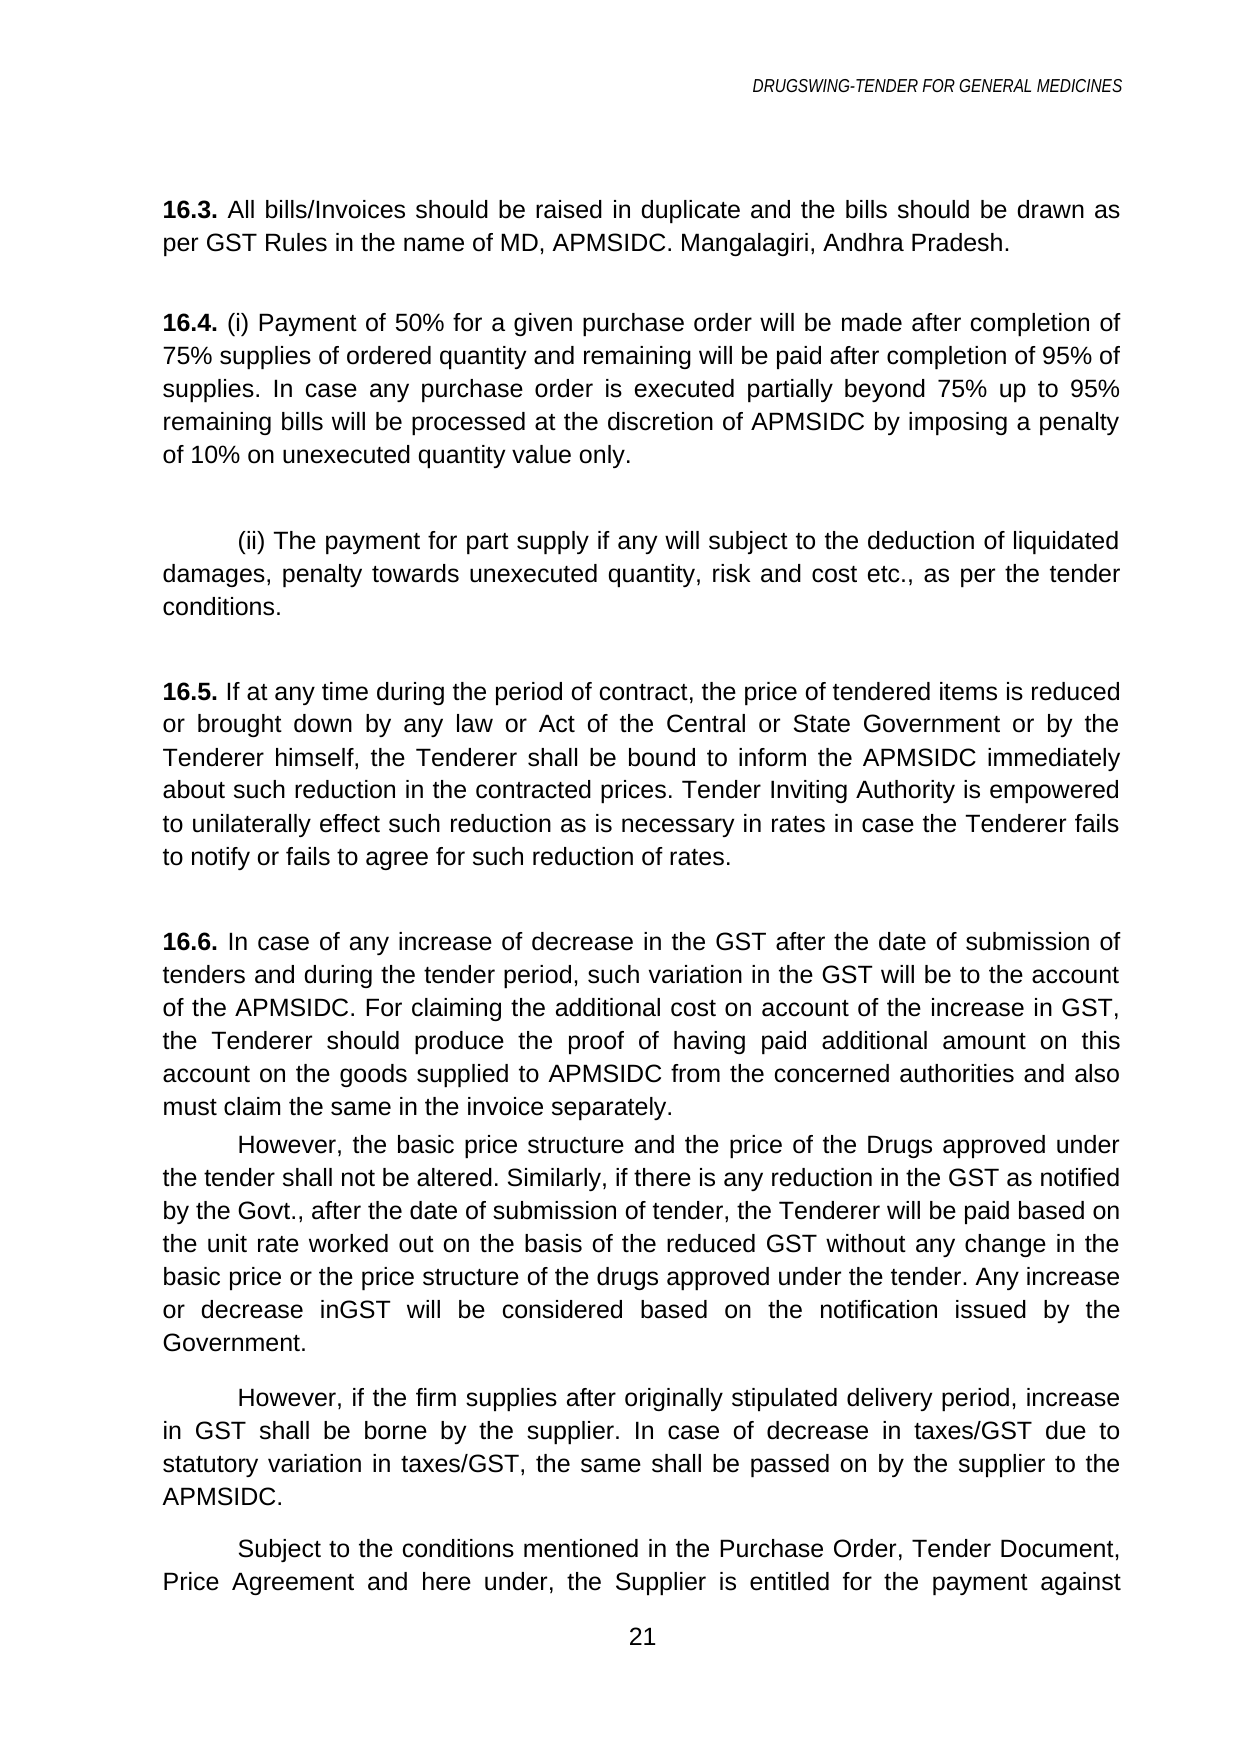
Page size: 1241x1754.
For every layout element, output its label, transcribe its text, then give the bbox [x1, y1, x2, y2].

text 16.6. In case of any increase of decrease in the GST after the date of submission of tenders and during the tender period, such variation in the GST will be to the account of the APMSIDC. For claiming the additional cost on account of the increase in GST, the Tenderer should produce the proof of having paid additional amount on this account on the goods supplied to APMSIDC from the concerned authorities and also must claim the same in the invoice separately. [162, 927, 1122, 1120]
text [162, 1534, 1122, 1596]
text 16.4. (i) Payment of 50% for a given purchase order will be made after completion of 75% supplies of ordered quantity and remaining will be paid after completion of 95% of supplies. In case any purchase order is executed partially beyond 75% up to 95% remaining bills will be processed at the discretion of APMSIDC by imposing a penalty of 10% on unexecuted quantity value only. [162, 308, 1122, 468]
text However, the basic price structure and the price of the Drugs approved under the tender shall not be altered. Similarly, if there is any reduction in the GST as notified by the Govt., after the date of submission of tender, the Tenderer will be paid based on the unit rate worked out on the basis of the reduced GST without any change in the basic price or the price structure of the drugs approved under the tender. Any increase or decrease inGST will be considered based on the notification issued by the Government. [162, 1130, 1122, 1357]
text However, if the firm supplies after originally stipulated delivery period, increase in GST shall be borne by the supplier. In case of decrease in taxes/GST due to statutory variation in taxes/GST, the same shall be passed on by the supplier to the APMSIDC. [162, 1383, 1122, 1511]
text (ii) The payment for part supply if any will subject to the deduction of liquidated damages, penalty towards unexecuted quantity, risk and cost etc., as per the tender conditions. [162, 526, 1122, 621]
text 16.5. If at any time during the period of contract, the price of tendered items is reduced or brought down by any law or Act of the Central or State Government or by the Tenderer himself, the Tenderer shall be bound to inform the APMSIDC immediately about such reduction in the contracted prices. Tender Inviting Authority is empowered to unilaterally effect such reduction as is necessary in rates in case the Tenderer fails to notify or fails to agree for such reduction of rates. [162, 676, 1122, 870]
text 16.3. All bills/Invoices should be raised in duplicate and the bills should be drawn as per GST Rules in the name of MD, APMSIDC. Mangalagiri, Andhra Pradesh. [162, 195, 1122, 256]
